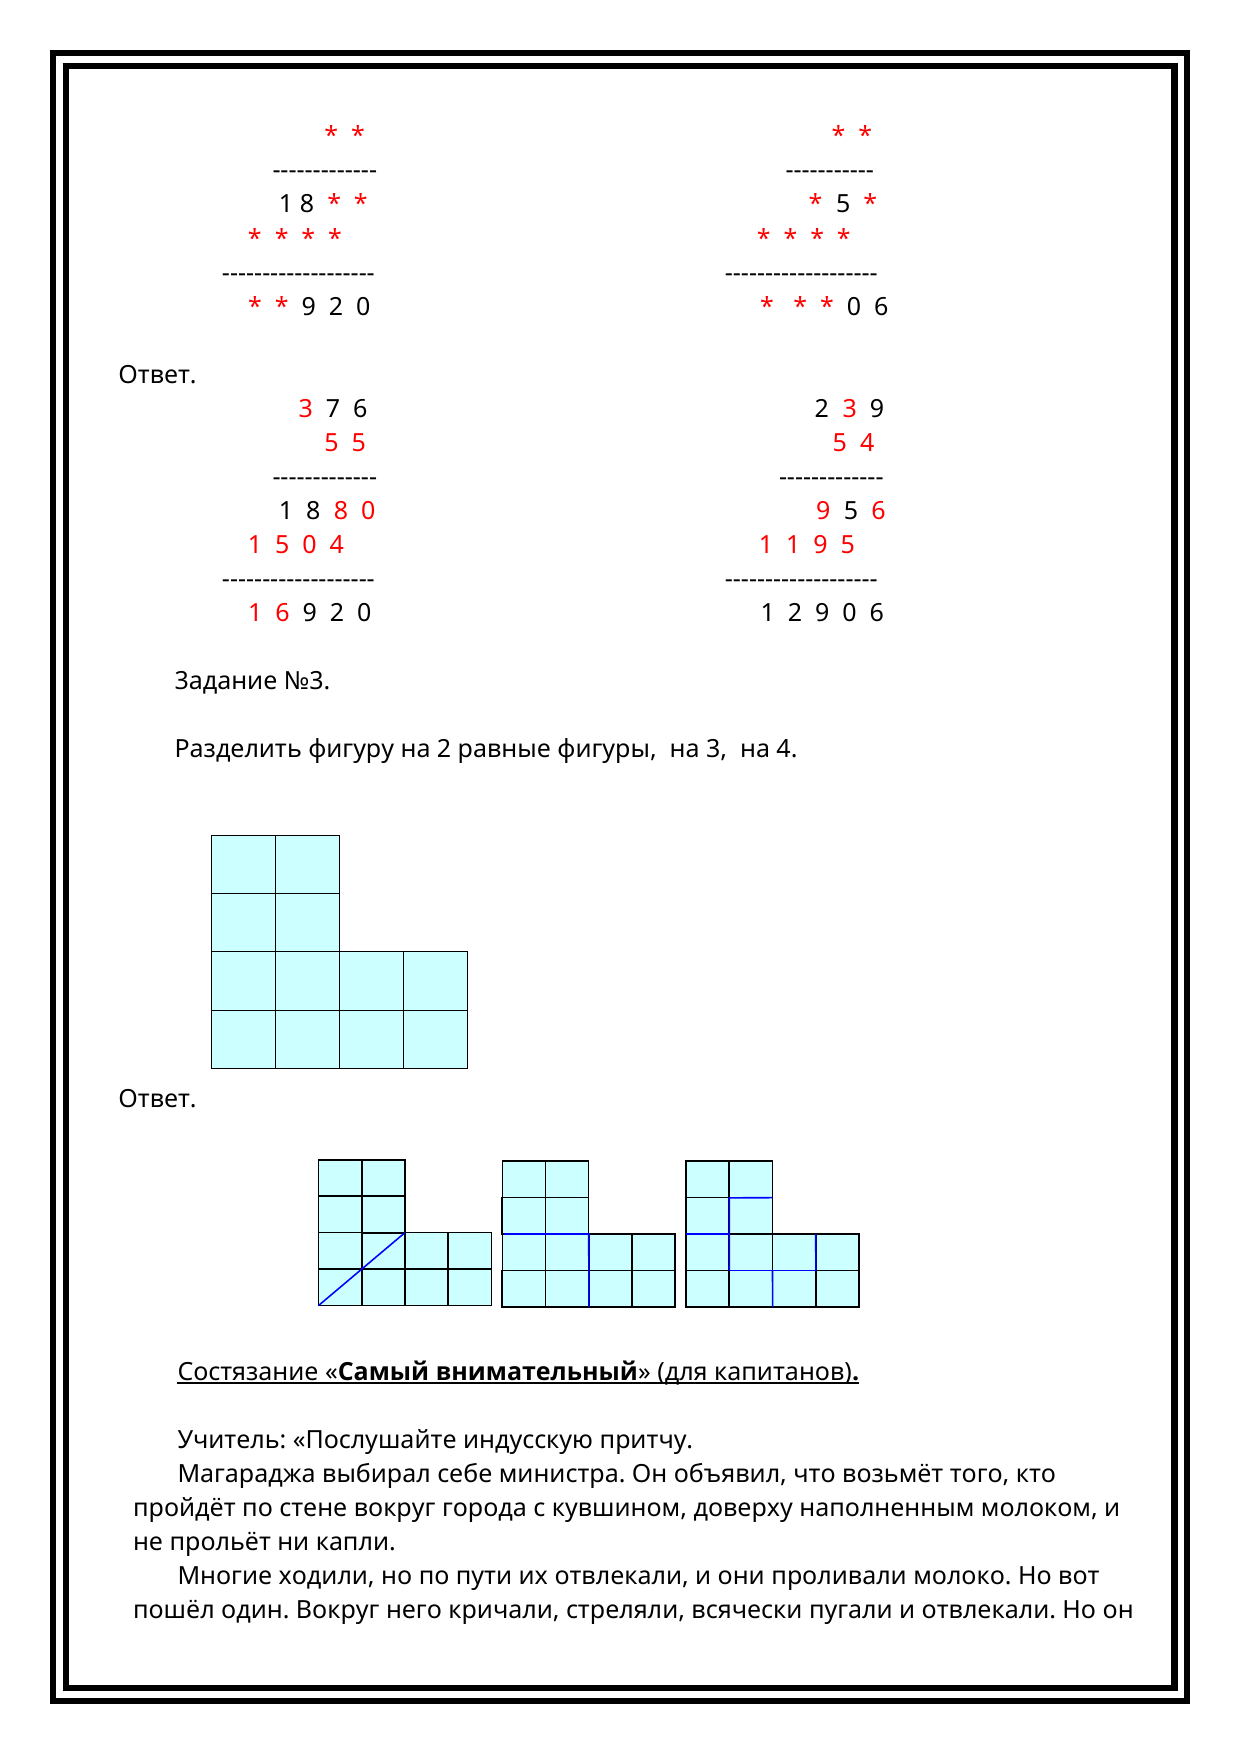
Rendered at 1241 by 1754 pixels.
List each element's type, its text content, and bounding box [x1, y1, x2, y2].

text 1 8 8 0 9 5 6 [156, 493, 1152, 527]
text ------------------- ------------------- [118, 254, 1152, 288]
text * * * * * * * * [118, 220, 1152, 254]
text Магараджа выбирал себе министра. Он объявил, что возьмёт того, кто пройдёт по стене вокруг города с кувшином, доверху наполненным молоком, и не прольёт ни капли. [133, 1456, 1152, 1558]
text Разделить фигуру на 2 равные фигуры, на 3, на 4. [174, 731, 1152, 765]
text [133, 1558, 1152, 1626]
text 1 5 0 4 1 1 9 5 [118, 527, 1152, 561]
text ------------- ----------- [156, 152, 1152, 186]
text * * * * [156, 118, 1152, 152]
text * * 9 2 0 * * * 0 6 [118, 288, 1152, 322]
text Ответ. [118, 356, 1152, 391]
text 1 8 * * * 5 * [156, 186, 1152, 220]
text 5 5 5 4 [156, 424, 1152, 459]
text ------------- ------------- [156, 459, 1152, 493]
text Ответ. [118, 1081, 1152, 1115]
text 3 7 6 2 3 9 [156, 391, 1152, 424]
text 1 6 9 2 0 1 2 9 0 6 [118, 595, 1152, 629]
text 3адание №3. [174, 663, 1152, 697]
text Учитель: «Послушайте индусскую притчу. [133, 1422, 1152, 1456]
text Состязание «Самый внимательный» (для капитанов). [133, 1353, 1152, 1388]
text ------------------- ------------------- [118, 561, 1152, 595]
